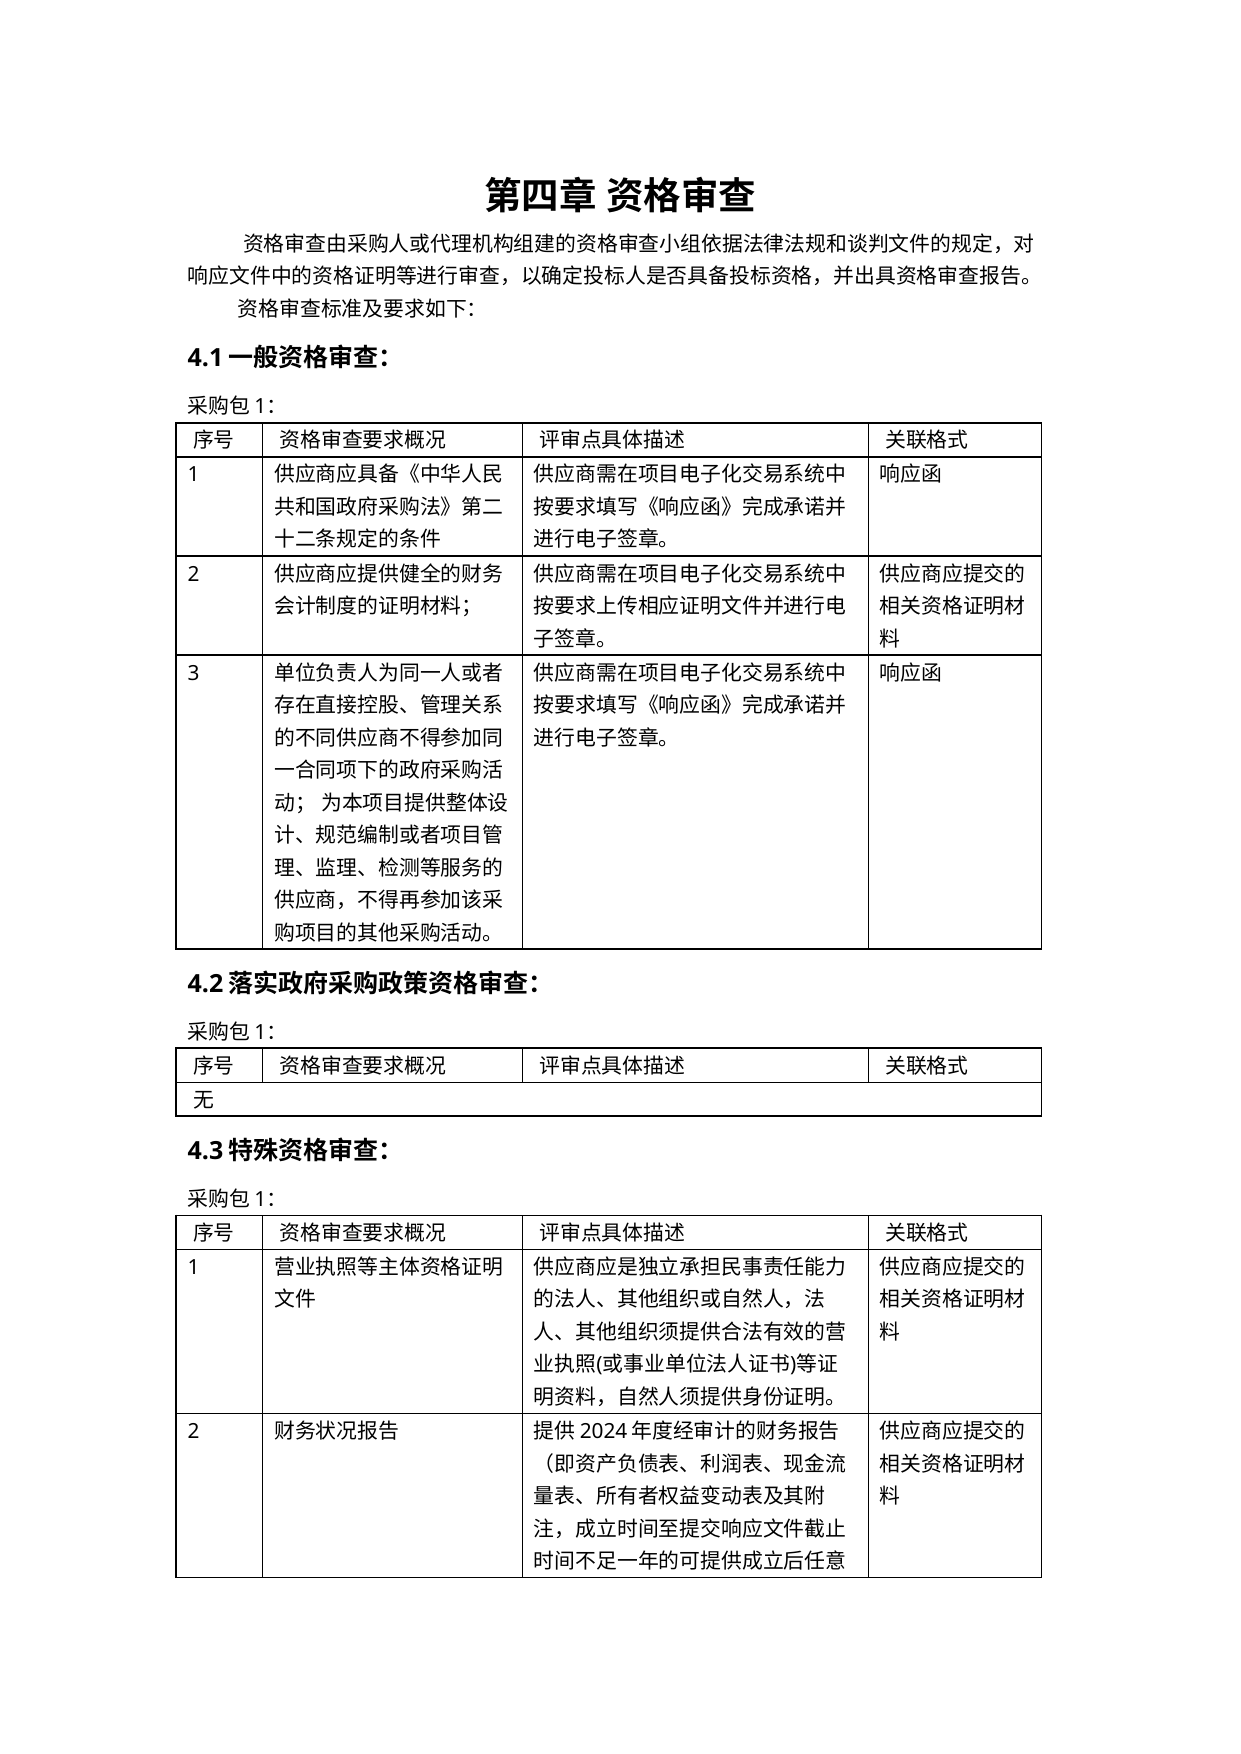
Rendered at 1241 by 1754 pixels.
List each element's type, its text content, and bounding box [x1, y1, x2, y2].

table_cell 响应函 [869, 656, 1041, 948]
text 采购包1： [187, 389, 1053, 422]
table_header 序号 [177, 1216, 262, 1248]
table_header 评审点具体描述 [523, 1216, 868, 1248]
text 4.2落实政府采购政策资格审查： [187, 950, 1053, 1015]
table_cell 1 [177, 458, 262, 555]
table_header 资格审查要求概况 [263, 1216, 522, 1248]
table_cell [523, 1414, 868, 1577]
table_cell 供应商应提交的相关资格证明材料 [869, 1250, 1041, 1413]
table_cell 供应商应提交的相关资格证明材料 [869, 557, 1041, 654]
table_cell 1 [177, 1250, 262, 1413]
table_cell 供应商需在项目电子化交易系统中按要求填写《响应函》完成承诺并进行电子签章。 [523, 656, 868, 948]
table_header 资格审查要求概况 [263, 424, 522, 456]
table_cell 供应商需在项目电子化交易系统中按要求填写《响应函》完成承诺并进行电子签章。 [523, 458, 868, 555]
table_header 关联格式 [869, 424, 1041, 456]
table_cell 单位负责人为同一人或者存在直接控股、管理关系的不同供应商不得参加同一合同项下的政府采购活动； 为本项目提供整体设计、规范编制或者项目管理、监理、检测等服务的供应商，不得再参加该采购项目的其他采购活动。 [263, 656, 522, 948]
table_cell 响应函 [869, 458, 1041, 555]
text 资格审查由采购人或代理机构组建的资格审查小组依据法律法规和谈判文件的规定，对响应文件中的资格证明等进行审查，以确定投标人是否具备投标资格，并出具资格审查报告。 [187, 227, 1053, 292]
text 资格审查标准及要求如下： [187, 292, 1053, 324]
table_cell 供应商需在项目电子化交易系统中按要求上传相应证明文件并进行电子签章。 [523, 557, 868, 654]
table_header 关联格式 [869, 1049, 1041, 1081]
table_cell 3 [177, 656, 262, 948]
table_cell 供应商应是独立承担民事责任能力的法人、其他组织或自然人，法人、其他组织须提供合法有效的营业执照(或事业单位法人证书)等证明资料，自然人须提供身份证明。 [523, 1250, 868, 1413]
text 4.3特殊资格审查： [187, 1117, 1053, 1182]
text 第四章 资格审查 [187, 162, 1053, 227]
table_cell 营业执照等主体资格证明文件 [263, 1250, 522, 1413]
table_header 评审点具体描述 [523, 424, 868, 456]
table_cell 2 [177, 557, 262, 654]
table_header 资格审查要求概况 [263, 1049, 522, 1081]
table_header 关联格式 [869, 1216, 1041, 1248]
text 采购包1： [187, 1015, 1053, 1047]
text 采购包1： [187, 1182, 1053, 1214]
table_cell 供应商应提供健全的财务会计制度的证明材料； [263, 557, 522, 654]
table_header 序号 [177, 424, 262, 456]
table_cell 无 [177, 1083, 1041, 1115]
table_cell 2 [177, 1414, 262, 1577]
table_cell 供应商应具备《中华人民共和国政府采购法》第二十二条规定的条件 [263, 458, 522, 555]
table_header 序号 [177, 1049, 262, 1081]
table_cell 财务状况报告 [263, 1414, 522, 1577]
table_header 评审点具体描述 [523, 1049, 868, 1081]
text 4.1一般资格审查： [187, 324, 1053, 389]
table_cell 供应商应提交的相关资格证明材料 [869, 1414, 1041, 1577]
